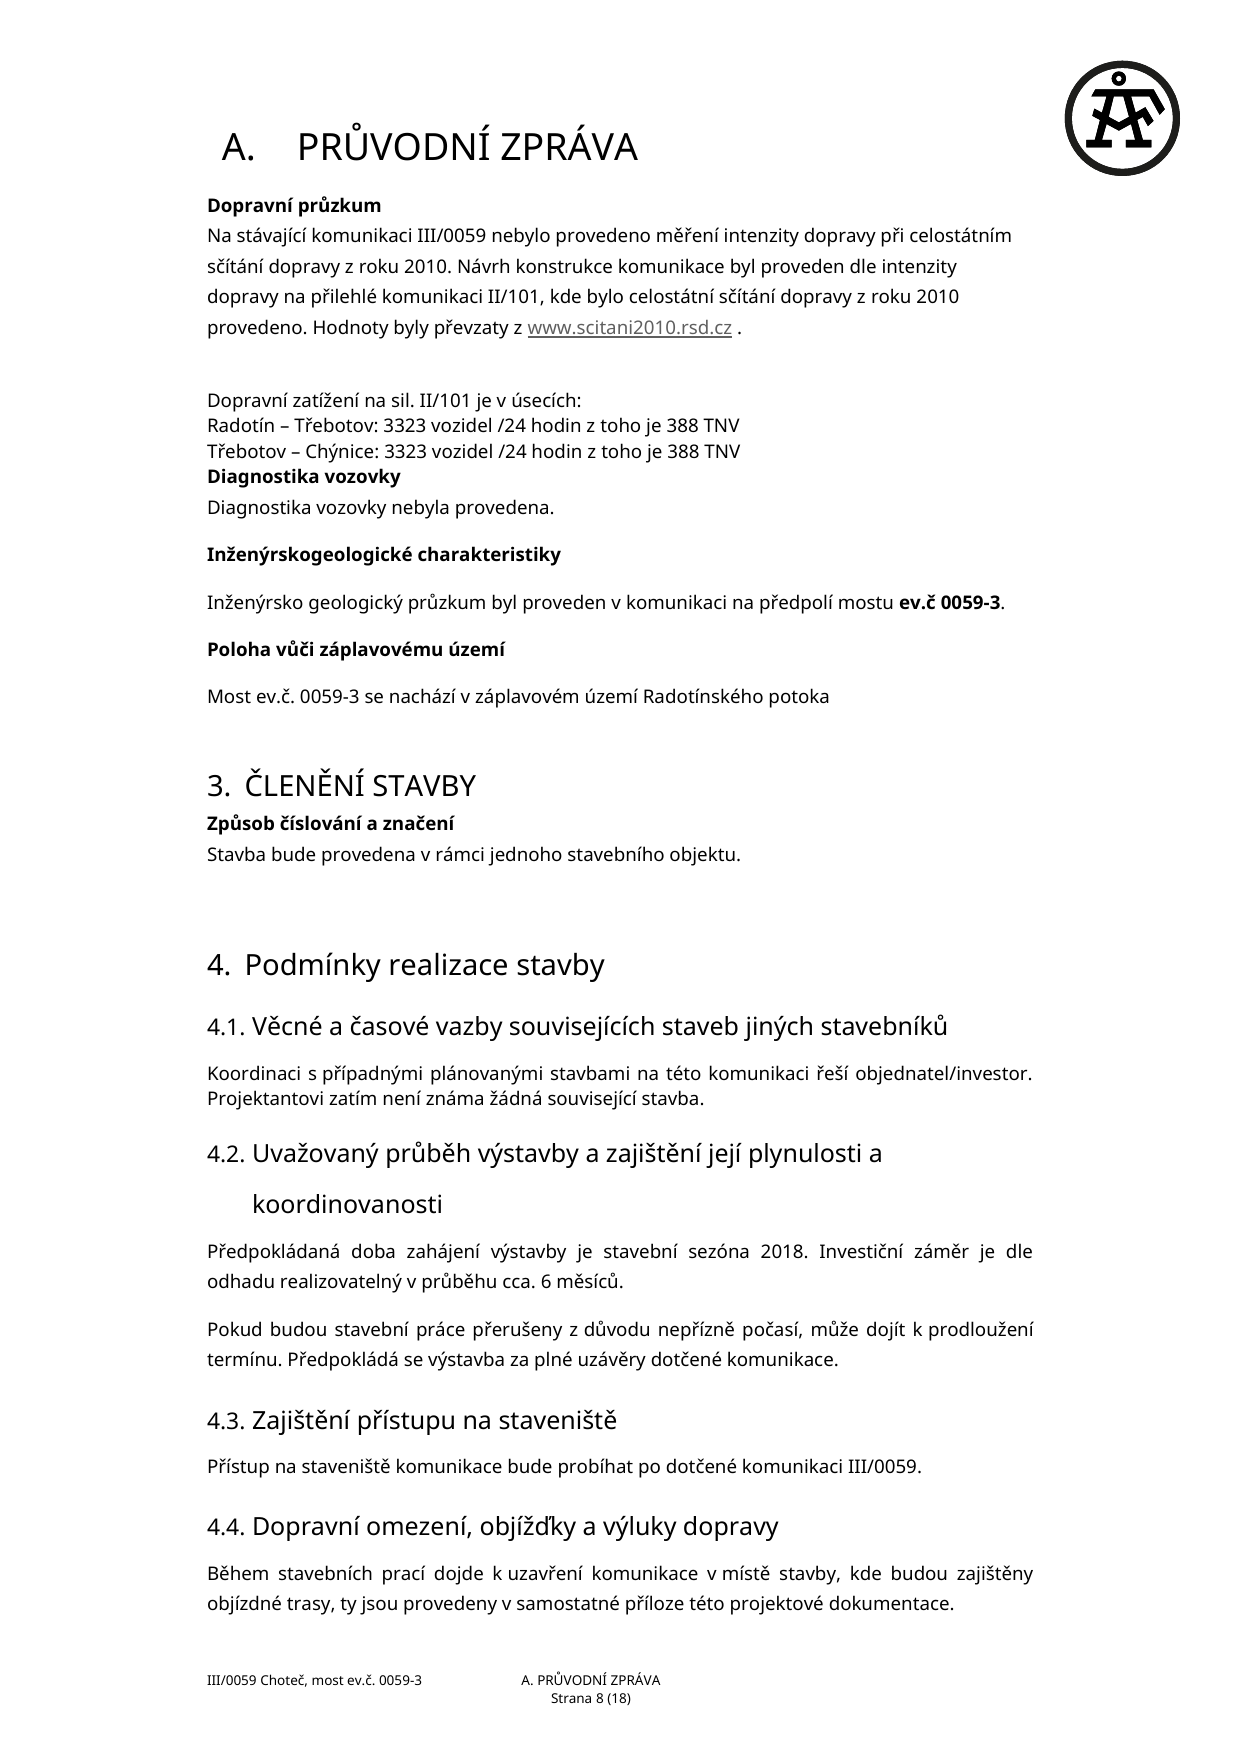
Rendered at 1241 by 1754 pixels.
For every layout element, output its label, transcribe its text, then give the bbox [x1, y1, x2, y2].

text Předpokládaná doba zahájení výstavby je stavební sezóna 2018. Investiční záměr je dle odhadu realizovatelný v průběhu cca. 6 měsíců. [207, 1238, 1033, 1294]
text Způsob číslování a značení Stavba bude provedena v rámci jednoho stavebního objektu. [207, 811, 1033, 867]
text Pokud budou stavební práce přerušeny z důvodu nepřízně počasí, může dojít k prodloužení termínu. Předpokládá se výstavba za plné uzávěry dotčené komunikace. [207, 1316, 1033, 1372]
text Třebotov – Chýnice: 3323 vozidel /24 hodin z toho je 388 TNV [207, 438, 1033, 464]
subtitle Uvažovaný průběh výstavby a zajištění její plynulosti a koordinovanosti [207, 1136, 1033, 1221]
text Dopravní zatížení na sil. II/101 je v úsecích: [207, 387, 1033, 413]
subtitle ČLENĚNÍ STAVBY [207, 765, 1033, 804]
text Během stavebních prací dojde k uzavření komunikace v místě stavby, kde budou zajištěny objízdné trasy, ty jsou provedeny v samostatné příloze této projektové dokumentace. [207, 1560, 1033, 1616]
text Radotín – Třebotov: 3323 vozidel /24 hodin z toho je 388 TNV [207, 413, 1033, 438]
text Inženýrsko geologický průzkum byl proveden v komunikaci na předpolí mostu ev.č 0059-3. [207, 589, 1033, 614]
text Inženýrskogeologické charakteristiky [207, 542, 1033, 567]
text Přístup na staveniště komunikace bude probíhat po dotčené komunikaci III/0059. [207, 1453, 1033, 1479]
text Most ev.č. 0059-3 se nachází v záplavovém území Radotínského potoka [207, 684, 1033, 709]
subtitle Zajištění přístupu na staveniště [207, 1402, 1033, 1436]
text Poloha vůči záplavovému území [207, 636, 1033, 662]
text Diagnostika vozovky Diagnostika vozovky nebyla provedena. [207, 464, 1033, 520]
subtitle Dopravní omezení, objížďky a výluky dopravy [207, 1509, 1033, 1543]
text Koordinaci s případnými plánovanými stavbami na této komunikaci řeší objednatel/investor. Projektantovi zatím není známa žádná související stavba. [207, 1060, 1033, 1111]
subtitle Věcné a časové vazby souvisejících staveb jiných stavebníků [207, 1009, 1033, 1043]
text Dopravní průzkum Na stávající komunikaci III/0059 nebylo provedeno měření intenzity dopravy při celostátním sčítání dopravy z roku 2010. Návrh konstrukce komunikace byl proveden dle intenzity dopravy na přilehlé komunikaci II/101, kde bylo celostátní sčítání dopravy z roku 2010 provedeno. Hodnoty byly převzaty z www.scitani2010.rsd.cz . [207, 192, 1033, 340]
subtitle Podmínky realizace stavby [207, 944, 1033, 984]
